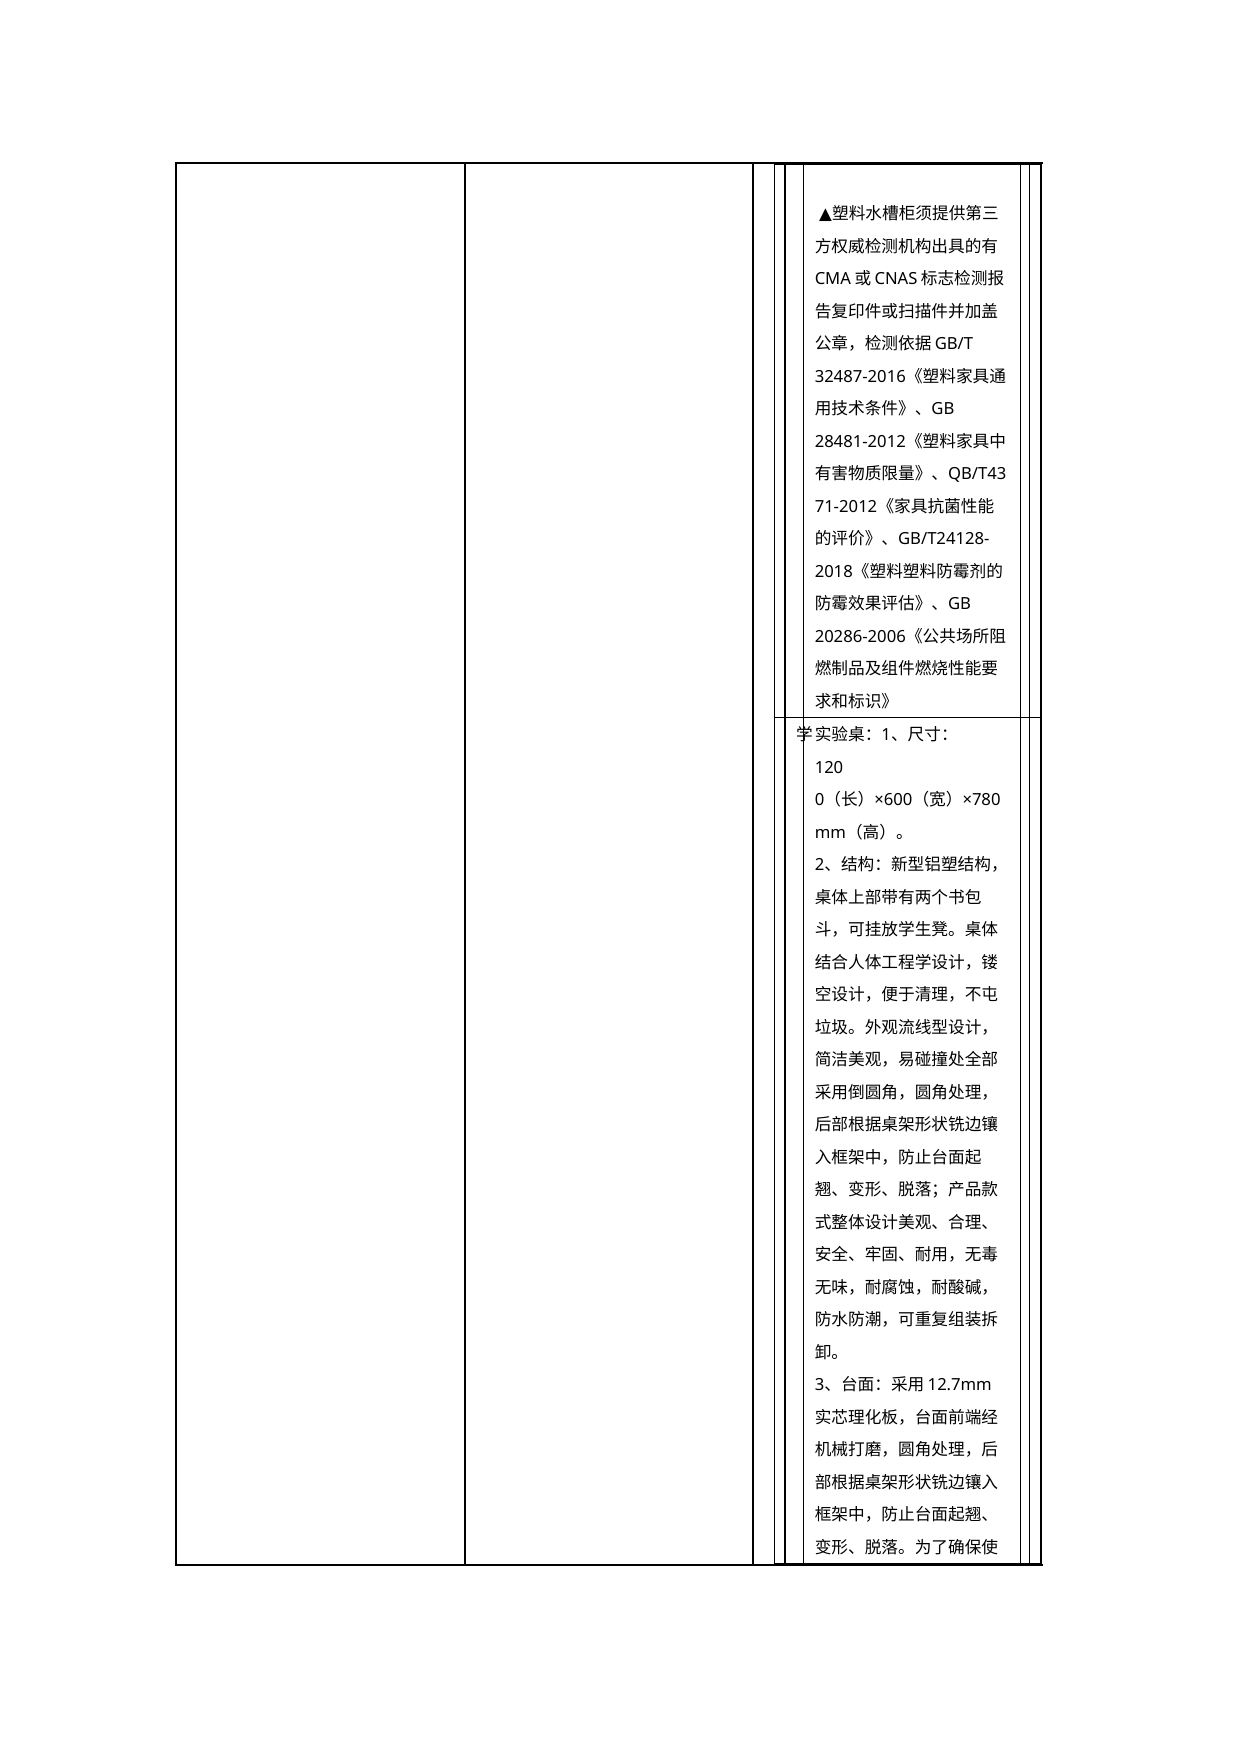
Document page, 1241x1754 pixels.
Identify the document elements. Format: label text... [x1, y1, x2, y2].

table_cell [1021, 165, 1029, 717]
table_cell [1021, 718, 1029, 1563]
table_cell [1030, 165, 1040, 717]
table_cell [786, 718, 803, 1563]
table_cell [804, 718, 1020, 1563]
table_cell [786, 165, 803, 717]
table_cell [775, 165, 784, 717]
table_cell [775, 718, 784, 1563]
table_cell [466, 164, 752, 1564]
table_cell [754, 164, 774, 1564]
table_cell [1030, 718, 1040, 1563]
table_cell [804, 165, 1020, 717]
table_cell 1 [177, 164, 464, 1564]
